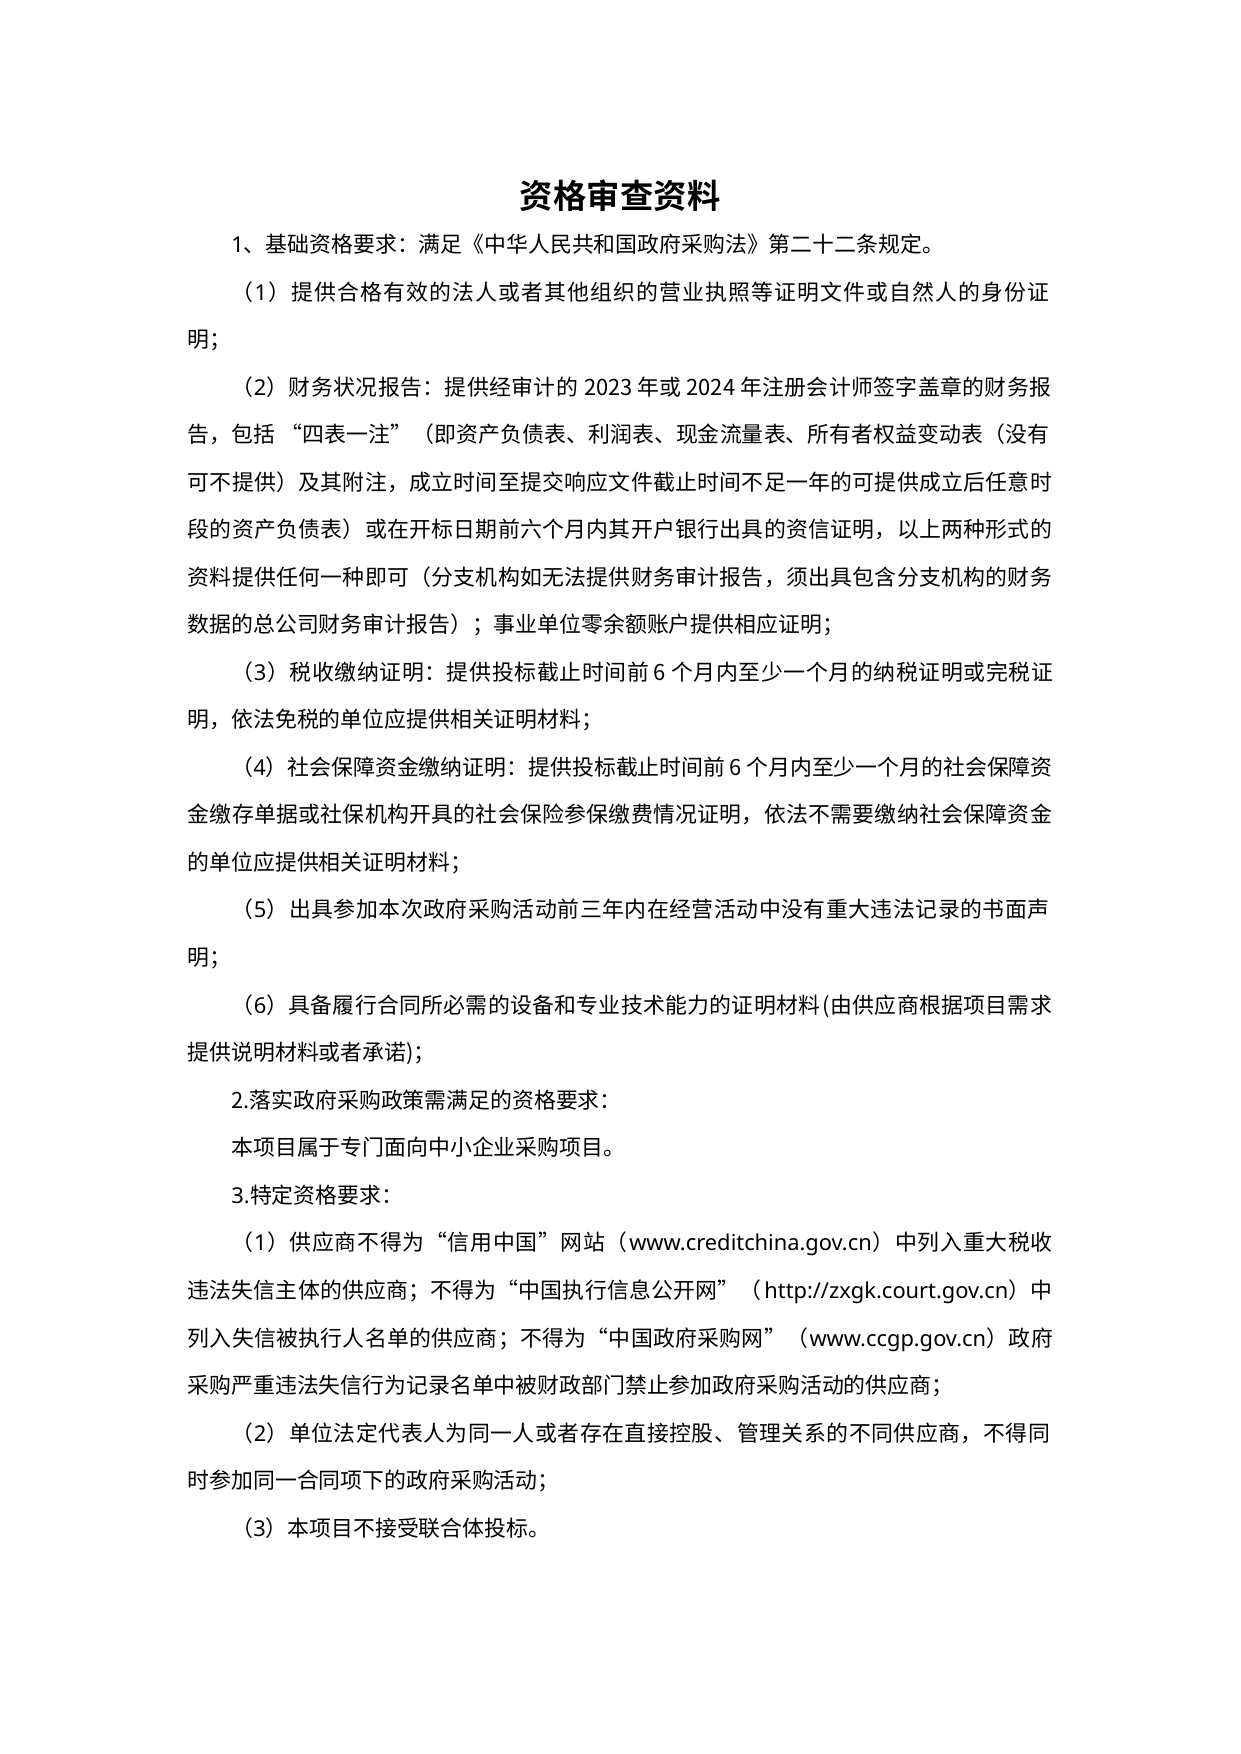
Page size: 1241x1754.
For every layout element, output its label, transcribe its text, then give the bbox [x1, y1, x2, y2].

text 1、基础资格要求：满足《中华人民共和国政府采购法》第二十二条规定。 [187, 227, 1053, 259]
text （3）税收缴纳证明：提供投标截止时间前6个月内至少一个月的纳税证明或完税证明，依法免税的单位应提供相关证明材料； [187, 655, 1053, 734]
text （3）本项目不接受联合体投标。 [187, 1511, 1053, 1542]
text 资格审查资料 [187, 162, 1053, 227]
text （2）单位法定代表人为同一人或者存在直接控股、管理关系的不同供应商，不得同时参加同一合同项下的政府采购活动； [187, 1416, 1053, 1495]
text （1）供应商不得为“信用中国”网站（www.creditchina.gov.cn）中列入重大税收违法失信主体的供应商；不得为“中国执行信息公开网”（http://zxgk.court.gov.cn）中列入失信被执行人名单的供应商；不得为“中国政府采购网”（www.ccgp.gov.cn）政府采购严重违法失信行为记录名单中被财政部门禁止参加政府采购活动的供应商； [187, 1225, 1053, 1400]
text 本项目属于专门面向中小企业采购项目。 [187, 1130, 1053, 1162]
text 2.落实政府采购政策需满足的资格要求： [187, 1083, 1053, 1114]
text （5）出具参加本次政府采购活动前三年内在经营活动中没有重大违法记录的书面声明； [187, 892, 1053, 972]
text （4）社会保障资金缴纳证明：提供投标截止时间前6个月内至少一个月的社会保障资金缴存单据或社保机构开具的社会保险参保缴费情况证明，依法不需要缴纳社会保障资金的单位应提供相关证明材料； [187, 750, 1053, 877]
text （1）提供合格有效的法人或者其他组织的营业执照等证明文件或自然人的身份证明； [187, 274, 1053, 354]
text （6）具备履行合同所必需的设备和专业技术能力的证明材料(由供应商根据项目需求提供说明材料或者承诺)； [187, 988, 1053, 1067]
text （2）财务状况报告：提供经审计的2023年或2024年注册会计师签字盖章的财务报告，包括 “四表一注”（即资产负债表、利润表、现金流量表、所有者权益变动表（没有可不提供）及其附注，成立时间至提交响应文件截止时间不足一年的可提供成立后任意时段的资产负债表）或在开标日期前六个月内其开户银行出具的资信证明，以上两种形式的资料提供任何一种即可（分支机构如无法提供财务审计报告，须出具包含分支机构的财务数据的总公司财务审计报告）；事业单位零余额账户提供相应证明； [187, 370, 1053, 639]
text 3.特定资格要求： [187, 1178, 1053, 1209]
